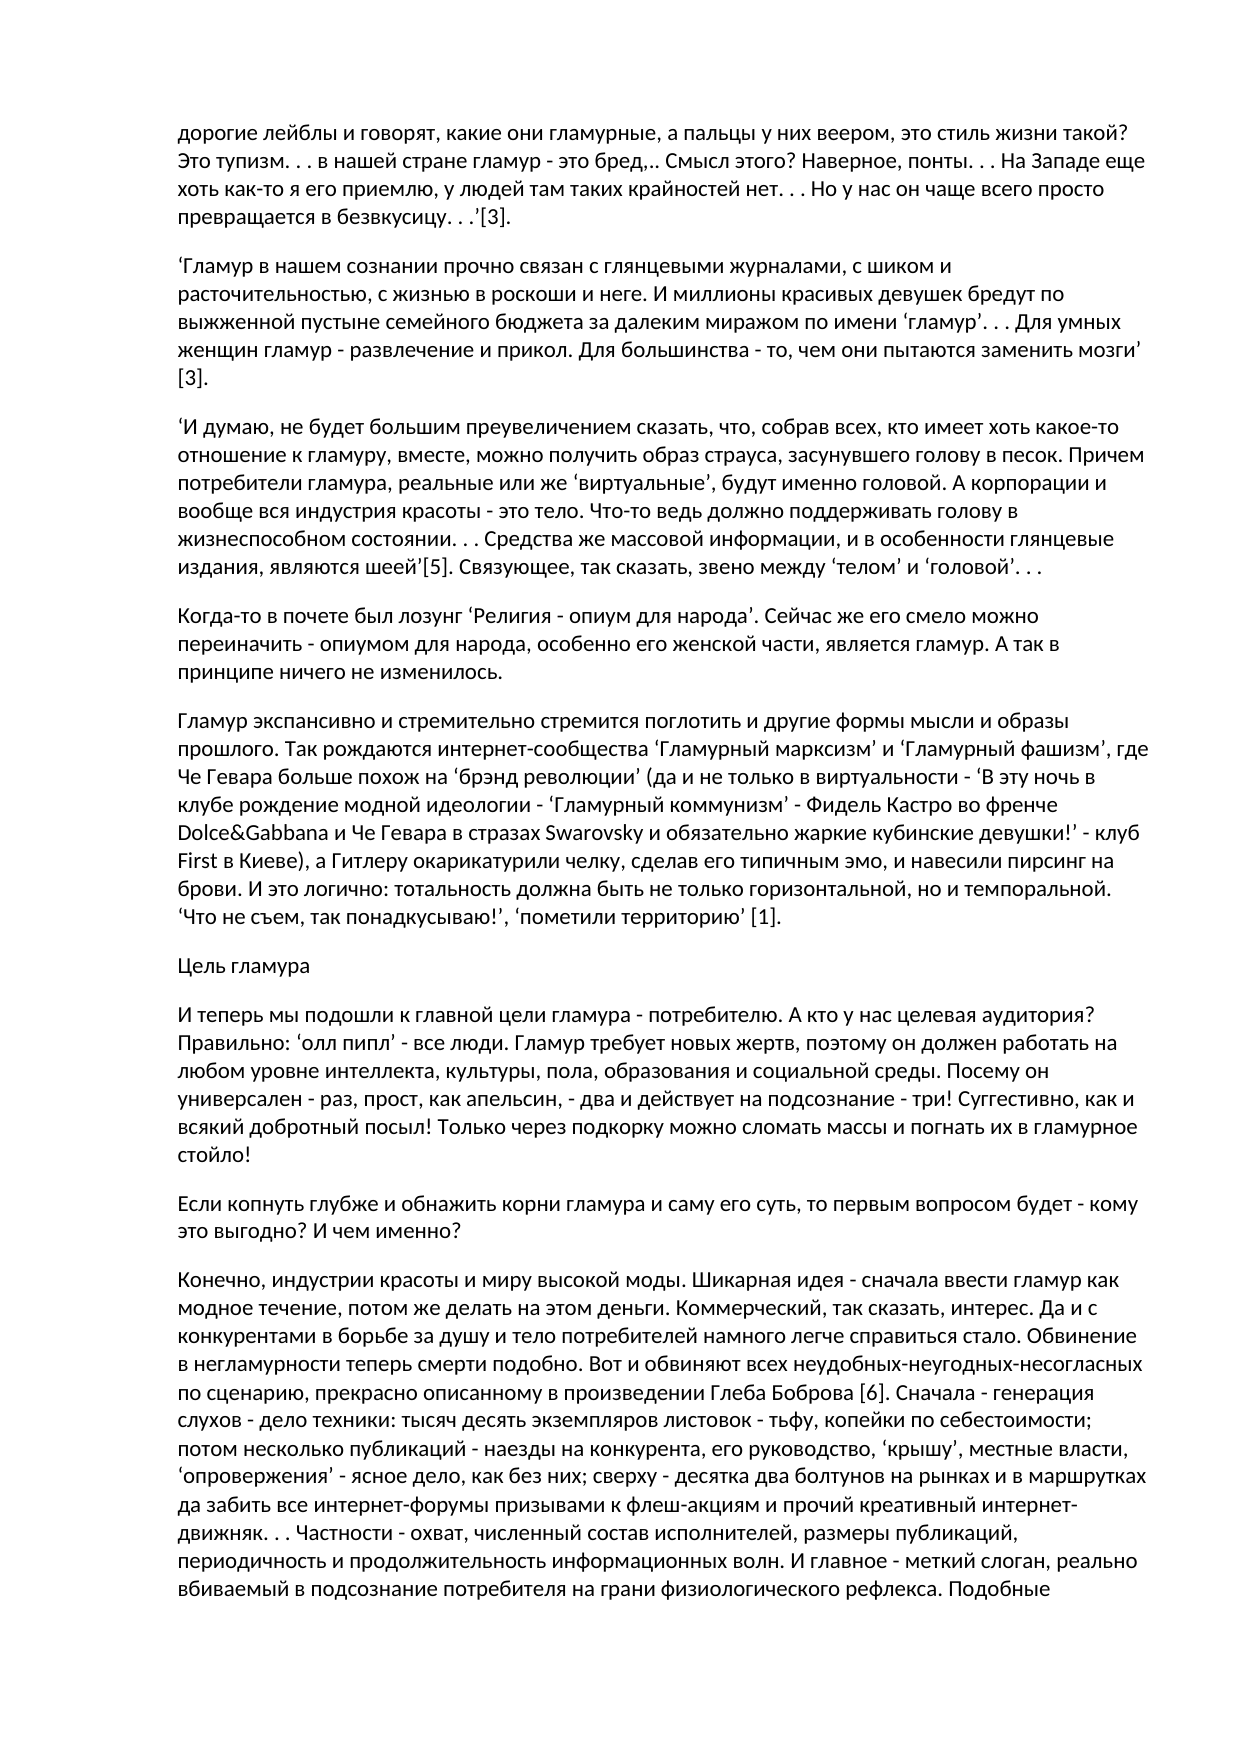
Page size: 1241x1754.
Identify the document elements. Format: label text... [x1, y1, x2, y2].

text Когда-то в почете был лозунг ‘Религия - опиум для народа’. Сейчас же его смело можно переиначить - опиумом для народа, особенно его женской части, является гламур. А так в принципе ничего не изменилось. [177, 601, 1152, 685]
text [177, 118, 1152, 230]
text ‘Гламур в нашем сознании прочно связан с глянцевыми журналами, с шиком и расточительностью, с жизнью в роскоши и неге. И миллионы красивых девушек бредут по выжженной пустыне семейного бюджета за далеким миражом по имени ‘гламур’. . . Для умных женщин гламур - развлечение и прикол. Для большинства - то, чем они пытаются заменить мозги’ [3]. [177, 251, 1152, 391]
text Гламур экспансивно и стремительно стремится поглотить и другие формы мысли и образы прошлого. Так рождаются интернет-сообщества ‘Гламурный марксизм’ и ‘Гламурный фашизм’, где Че Гевара больше похож на ‘брэнд революции’ (да и не только в виртуальности - ‘В эту ночь в клубе рождение модной идеологии - ‘Гламурный коммунизм’ - Фидель Кастро во френче Dolce&Gabbana и Че Гевара в стразах Swarovsky и обязательно жаркие кубинские девушки!’ - клуб First в Киеве), а Гитлеру окарикатурили челку, сделав его типичным эмо, и навесили пирсинг на брови. И это логично: тотальность должна быть не только горизонтальной, но и темпоральной. ‘Что не съем, так понадкусываю!’, ‘пометили территорию’ [1]. [177, 706, 1152, 930]
text Если копнуть глубже и обнажить корни гламура и саму его суть, то первым вопросом будет - кому это выгодно? И чем именно? [177, 1189, 1152, 1245]
text ‘И думаю, не будет большим преувеличением сказать, что, собрав всех, кто имеет хоть какое-то отношение к гламуру, вместе, можно получить образ страуса, засунувшего голову в песок. Причем потребители гламура, реальные или же ‘виртуальные’, будут именно головой. А корпорации и вообще вся индустрия красоты - это тело. Что-то ведь должно поддерживать голову в жизнеспособном состоянии. . . Средства же массовой информации, и в особенности глянцевые издания, являются шеей’[5]. Связующее, так сказать, звено между ‘телом’ и ‘головой’. . . [177, 412, 1152, 580]
text Цель гламура [177, 951, 1152, 979]
text И теперь мы подошли к главной цели гламура - потребителю. А кто у нас целевая аудитория? Правильно: ‘олл пипл’ - все люди. Гламур требует новых жертв, поэтому он должен работать на любом уровне интеллекта, культуры, пола, образования и социальной среды. Посему он универсален - раз, прост, как апельсин, - два и действует на подсознание - три! Суггестивно, как и всякий добротный посыл! Только через подкорку можно сломать массы и погнать их в гламурное стойло! [177, 1000, 1152, 1168]
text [177, 1266, 1152, 1602]
